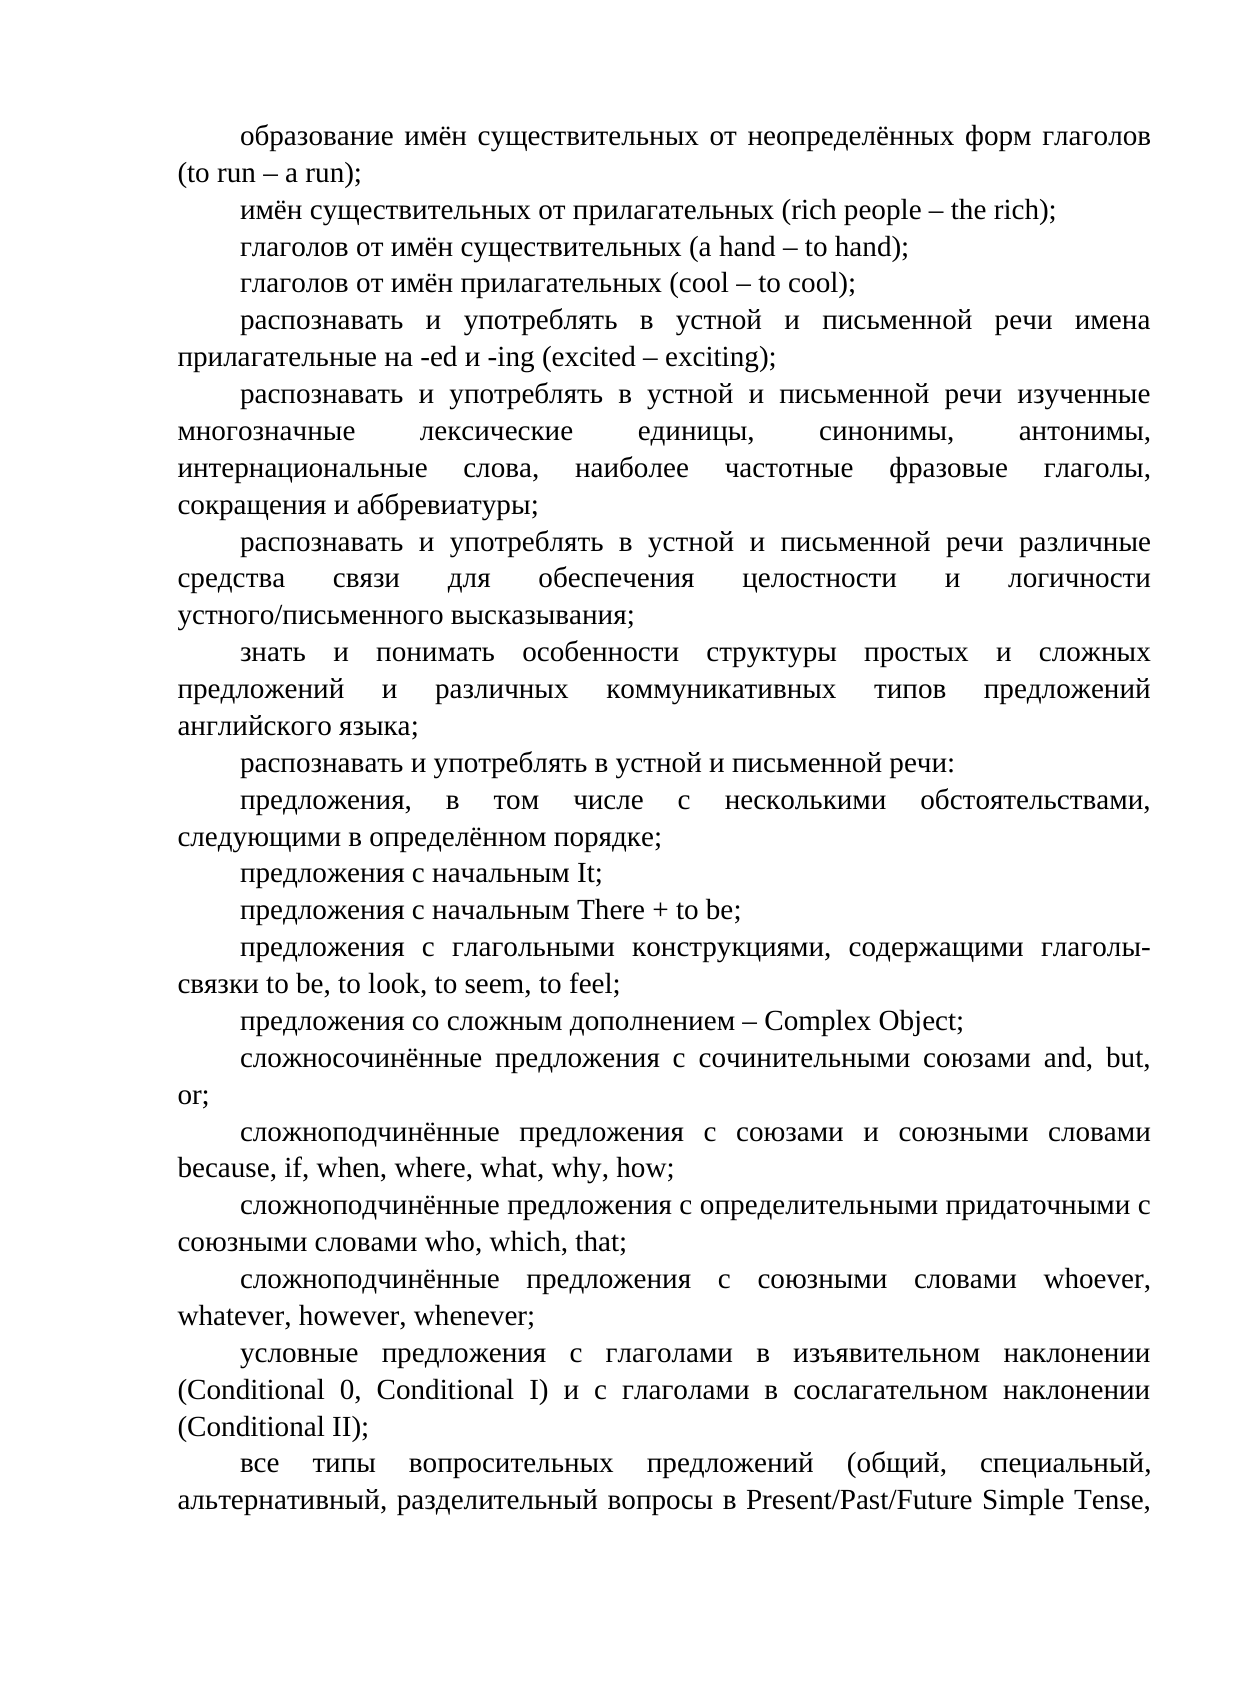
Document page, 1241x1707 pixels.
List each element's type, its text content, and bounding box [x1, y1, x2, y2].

text распознавать и употреблять в устной и письменной речи изученные многозначные лексические единицы, синонимы, антонимы, интернациональные слова, наиболее частотные фразовые глаголы, сокращения и аббревиатуры; [177, 376, 1152, 520]
text глаголов от имён существительных (a hand – to hand); [177, 229, 1152, 262]
text глаголов от имён прилагательных (cool – to cool); [177, 266, 1152, 299]
text сложносочинённые предложения с сочинительными союзами and, but, or; [177, 1040, 1152, 1110]
text условные предложения с глаголами в изъявительном наклонении (Conditional 0, Conditional I) и с глаголами в сослагательном наклонении (Conditional II); [177, 1335, 1152, 1442]
text предложения с начальным It; [177, 856, 1152, 889]
text предложения cо сложным дополнением – Complex Object; [177, 1003, 1152, 1037]
text имён существительных от прилагательных (rich people – the rich); [177, 192, 1152, 225]
text образование имён существительных от неопределённых форм глаголов (to run – a run); [177, 118, 1152, 188]
text распознавать и употреблять в устной и письменной речи: [177, 745, 1152, 778]
text предложения с глагольными конструкциями, содержащими глаголы-связки to be, to look, to seem, to feel; [177, 929, 1152, 1000]
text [177, 1446, 1152, 1516]
text знать и понимать особенности структуры простых и сложных предложений и различных коммуникативных типов предложений английского языка; [177, 634, 1152, 742]
text предложения, в том числе с несколькими обстоятельствами, следующими в определённом порядке; [177, 782, 1152, 852]
text сложноподчинённые предложения с определительными придаточными с союзными словами who, which, that; [177, 1187, 1152, 1258]
text сложноподчинённые предложения с союзами и союзными словами because, if, when, where, what, why, how; [177, 1114, 1152, 1184]
text распознавать и употреблять в устной и письменной речи имена прилагательные на -ed и -ing (excited – exciting); [177, 302, 1152, 373]
text сложноподчинённые предложения с союзными словами whoever, whatever, however, whenever; [177, 1261, 1152, 1332]
text предложения с начальным There + to be; [177, 892, 1152, 926]
text распознавать и употреблять в устной и письменной речи различные средства связи для обеспечения целостности и логичности устного/письменного высказывания; [177, 524, 1152, 631]
